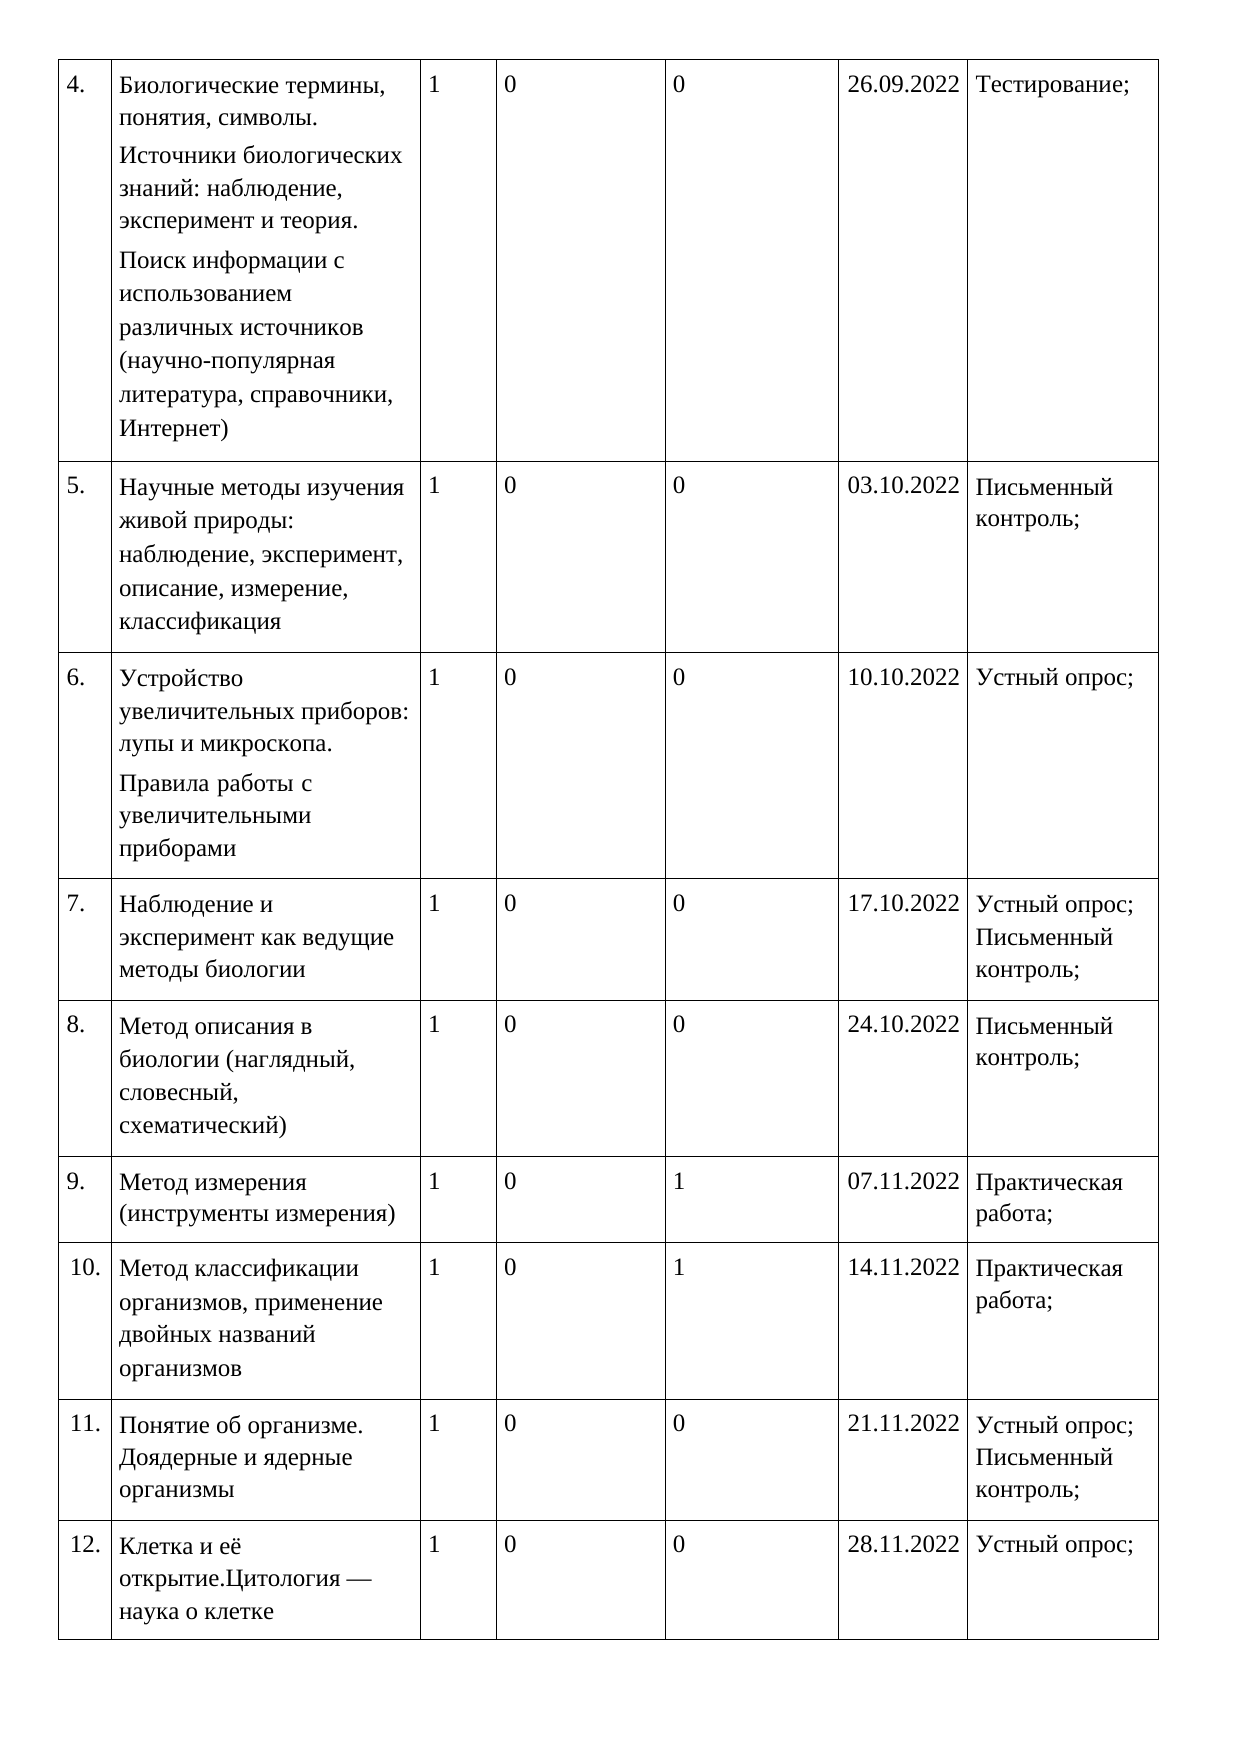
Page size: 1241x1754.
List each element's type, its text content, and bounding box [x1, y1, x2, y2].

table_cell Устный опрос; Письменный контроль; [968, 1400, 1158, 1520]
table_cell 1 [421, 1400, 496, 1520]
table_cell Практическая работа; [968, 1157, 1158, 1242]
table_cell 1 [666, 1243, 838, 1398]
table_cell Понятие об организме. Доядерные и ядерные организмы [112, 1400, 420, 1520]
table_cell Устный опрос; [968, 1521, 1158, 1639]
table_cell 0 [497, 1521, 665, 1639]
table_cell 1 [666, 1157, 838, 1242]
table_header 0 [497, 60, 665, 461]
table_cell Клетка и её открытие.Цитология —наука о клетке [112, 1521, 420, 1639]
table_cell 0 [666, 1521, 838, 1639]
table_cell 1 [421, 653, 496, 878]
table_cell 8. [59, 1001, 111, 1156]
table_cell Устный опрос; Письменный контроль; [968, 879, 1158, 999]
table_cell 1 [421, 1521, 496, 1639]
table_cell Устный опрос; [968, 653, 1158, 878]
table_cell 0 [497, 1243, 665, 1398]
table_cell 1 [421, 879, 496, 999]
table_cell 0 [666, 1400, 838, 1520]
table_header 26.09.2022 [839, 60, 967, 461]
table_cell 10. [59, 1243, 111, 1398]
table_cell Устройство увеличительных приборов: лупы и микроскопа. Правила работы с увеличительными приборами [112, 653, 420, 878]
table_cell 0 [666, 879, 838, 999]
table_cell 24.10.2022 [839, 1001, 967, 1156]
table_cell Метод классификации организмов, применение двойных названий организмов [112, 1243, 420, 1398]
table_cell 0 [497, 653, 665, 878]
table_cell 1 [421, 462, 496, 652]
table_cell 0 [497, 879, 665, 999]
table_cell 14.11.2022 [839, 1243, 967, 1398]
table_cell 0 [497, 462, 665, 652]
table_cell 1 [421, 1157, 496, 1242]
table_cell Практическая работа; [968, 1243, 1158, 1398]
table_cell 03.10.2022 [839, 462, 967, 652]
table_cell Метод измерения (инструменты измерения) [112, 1157, 420, 1242]
table_header Тестирование; [968, 60, 1158, 461]
table_cell 0 [497, 1157, 665, 1242]
table_cell 5. [59, 462, 111, 652]
table_cell 10.10.2022 [839, 653, 967, 878]
table_header Биологические термины, понятия, символы. Источники биологических знаний: наблюдение, эксперимент и теория. Поиск информации с использованием различных источников (научно-популярная литература, справочники, Интернет) [112, 60, 420, 461]
table_cell Письменный контроль; [968, 462, 1158, 652]
table_cell Научные методы изучения живой природы: наблюдение, эксперимент, описание, измерение, классификация [112, 462, 420, 652]
table_cell 07.11.2022 [839, 1157, 967, 1242]
table_cell 1 [421, 1001, 496, 1156]
table_cell 7. [59, 879, 111, 999]
table_cell 0 [666, 1001, 838, 1156]
table_cell 28.11.2022 [839, 1521, 967, 1639]
table_header 1 [421, 60, 496, 461]
table_cell Наблюдение и эксперимент как ведущие методы биологии [112, 879, 420, 999]
table_cell 17.10.2022 [839, 879, 967, 999]
table_cell 1 [421, 1243, 496, 1398]
table_cell 11. [59, 1400, 111, 1520]
table_header 0 [666, 60, 838, 461]
table_cell 0 [666, 462, 838, 652]
table_cell 12. [59, 1521, 111, 1639]
table_cell 0 [497, 1400, 665, 1520]
table_cell 9. [59, 1157, 111, 1242]
table_cell 0 [666, 653, 838, 878]
table_cell 21.11.2022 [839, 1400, 967, 1520]
table_cell Письменный контроль; [968, 1001, 1158, 1156]
table_cell 6. [59, 653, 111, 878]
table_header 4. [59, 60, 111, 461]
table_cell 0 [497, 1001, 665, 1156]
table_cell Метод описания в биологии (наглядный, словесный, схематический) [112, 1001, 420, 1156]
